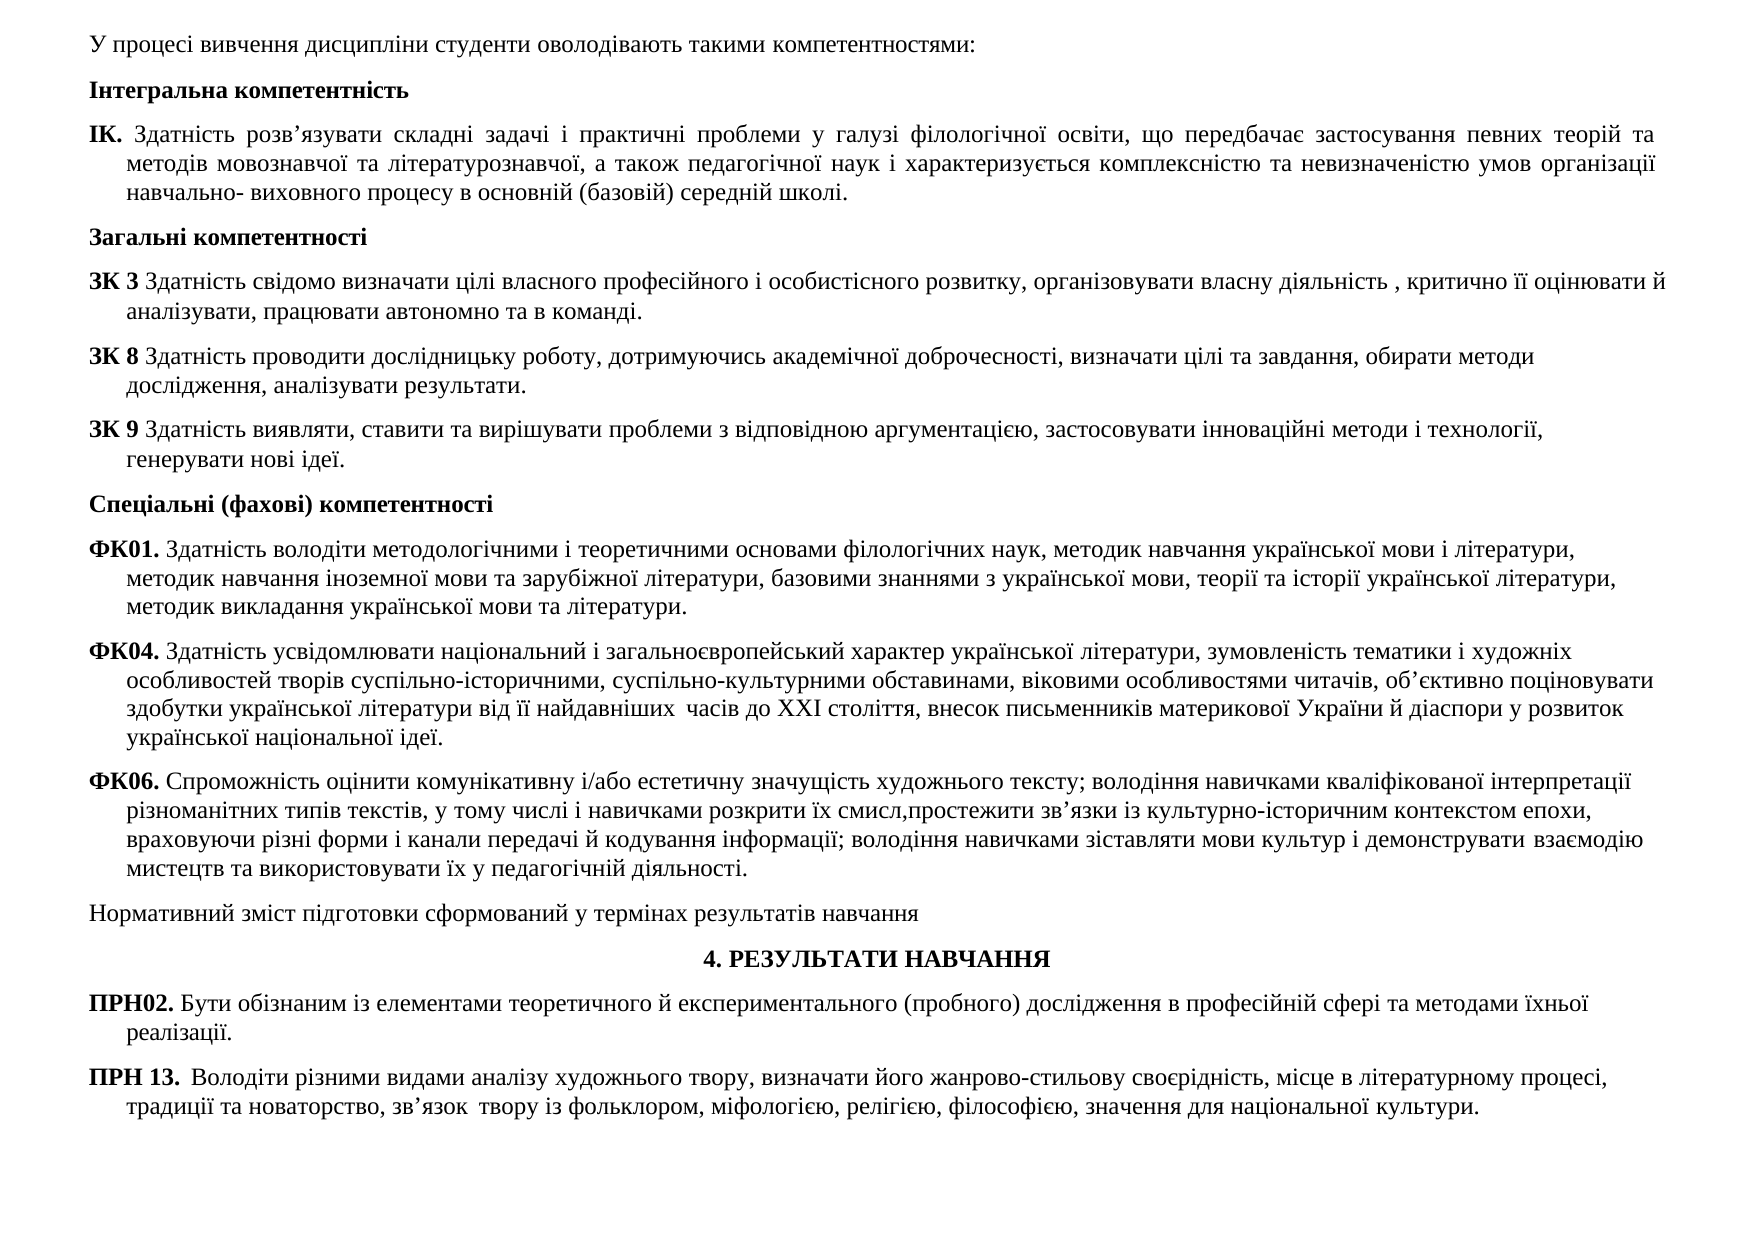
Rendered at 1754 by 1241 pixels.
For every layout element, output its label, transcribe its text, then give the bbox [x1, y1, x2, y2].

text Спеціальні (фахові) компетентності [88, 489, 1714, 518]
text ФК06. Спроможність оцінити комунікативну і/або естетичну значущість художнього тексту; володіння навичками кваліфікованої інтерпретації різноманітних типів текстів, у тому числі і навичками розкрити їх смисл,простежити зв’язки із культурно-історичним контекстом епохи, враховуючи різні форми і канали передачі й кодування інформації; володіння навичками зіставляти мови культур і демонструвати взаємодію мистецтв та використовувати їх у педагогічній діяльності. [88, 766, 1714, 881]
text Інтегральна компетентність [88, 75, 1714, 103]
text У процесі вивчення дисципліни студенти оволодівають такими компетентностями: [88, 29, 1714, 57]
text ПРН 13. Володіти різними видами аналізу художнього твору, визначати його жанрово-стильову своєрідність, місце в літературному процесі, традиції та новаторство, зв’язок твору із фольклором, міфологією, релігією, філософією, значення для національної культури. [88, 1062, 1653, 1120]
text Загальні компетентності [88, 222, 1714, 251]
text ЗК 3 Здатність свідомо визначати цілі власного професійного і особистісного розвитку, організовувати власну діяльність , критично її оцінювати й аналізувати, працювати автономно та в команді. [88, 266, 1666, 325]
text Нормативний зміст підготовки сформований у термінах результатів навчання [88, 898, 1714, 927]
text ФК01. Здатність володіти методологічними і теоретичними основами філологічних наук, методик навчання української мови і літератури, методик навчання іноземної мови та зарубіжної літератури, базовими знаннями з української мови, теорії та історії української літератури, методик викладання української мови та літератури. [88, 534, 1653, 620]
text ІК. Здатність розв’язувати складні задачі і практичні проблеми у галузі філологічної освіти, що передбачає застосування певних теорій та методів мовознавчої та літературознавчої, а також педагогічної наук і характеризується комплексністю та невизначеністю умов організації навчально- виховного процесу в основній (базовій) середній школі. [88, 119, 1655, 206]
text ПРН02. Бути обізнаним із елементами теоретичного й експериментального (пробного) дослідження в професійній сфері та методами їхньої реалізації. [88, 988, 1653, 1046]
text ЗК 8 Здатність проводити дослідницьку роботу, дотримуючись академічної доброчесності, визначати цілі та завдання, обирати методи дослідження, аналізувати результати. [88, 341, 1653, 398]
text ЗК 9 Здатність виявляти, ставити та вирішувати проблеми з відповідною аргументацією, застосовувати інноваційні методи і технології, генерувати нові ідеї. [88, 414, 1653, 473]
list РЕЗУЛЬТАТИ НАВЧАННЯ [703, 944, 1714, 973]
text ФК04. Здатність усвідомлювати національний і загальноєвропейський характер української літератури, зумовленість тематики і художніх особливостей творів суспільно-історичними, суспільно-культурними обставинами, віковими особливостями читачів, об’єктивно поціновувати здобутки української літератури від її найдавніших часів до ХХІ століття, внесок письменників материкової України й діаспори у розвиток української національної ідеї. [88, 636, 1714, 751]
